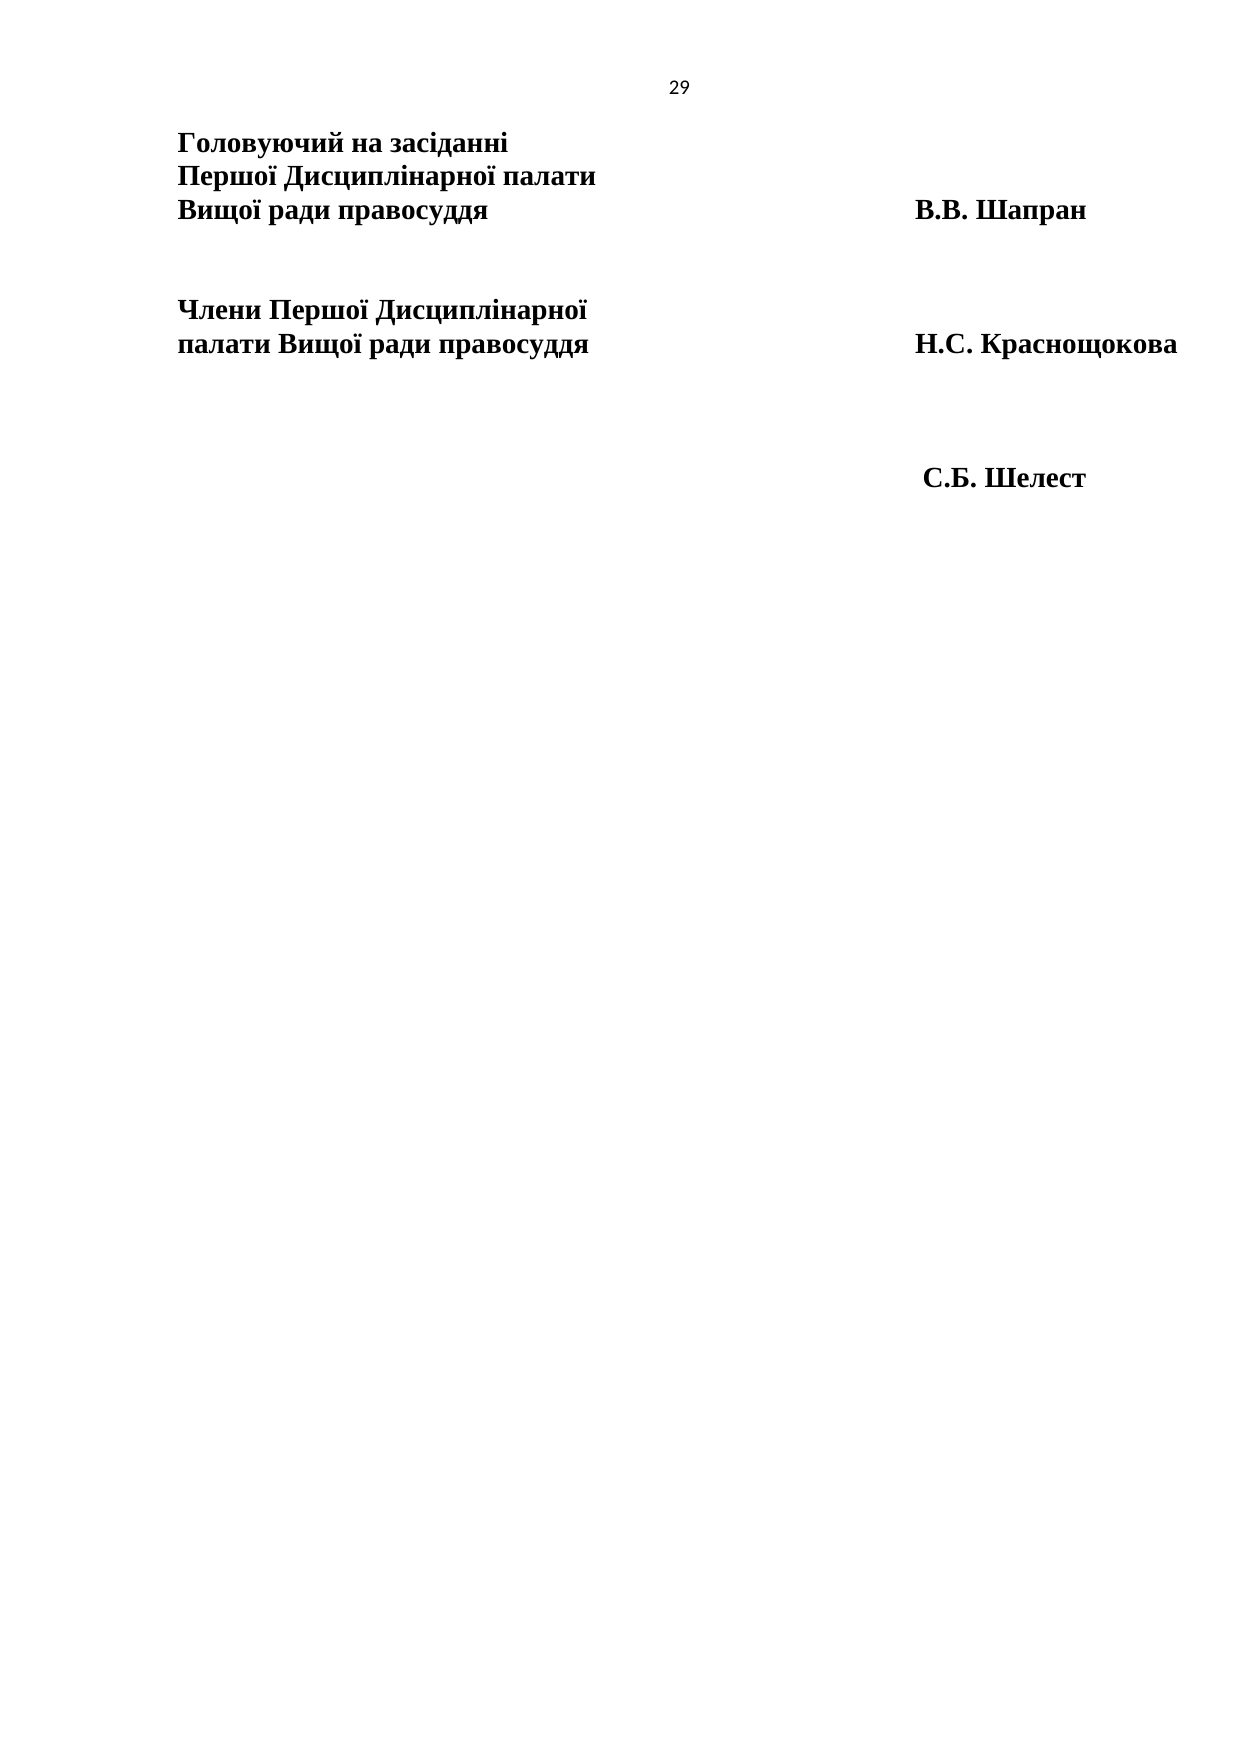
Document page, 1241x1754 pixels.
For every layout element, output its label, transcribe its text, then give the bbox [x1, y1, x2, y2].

text Першої Дисциплінарної палати [177, 158, 1181, 192]
text палати Вищої ради правосуддя Н.С. Краснощокова [177, 326, 1181, 359]
text С.Б. Шелест [841, 460, 1181, 494]
text Вищої ради правосуддя В.В. Шапран [177, 192, 1181, 225]
text Члени Першої Дисциплінарної [177, 292, 1181, 326]
text Головуючий на засіданні [177, 125, 1181, 158]
